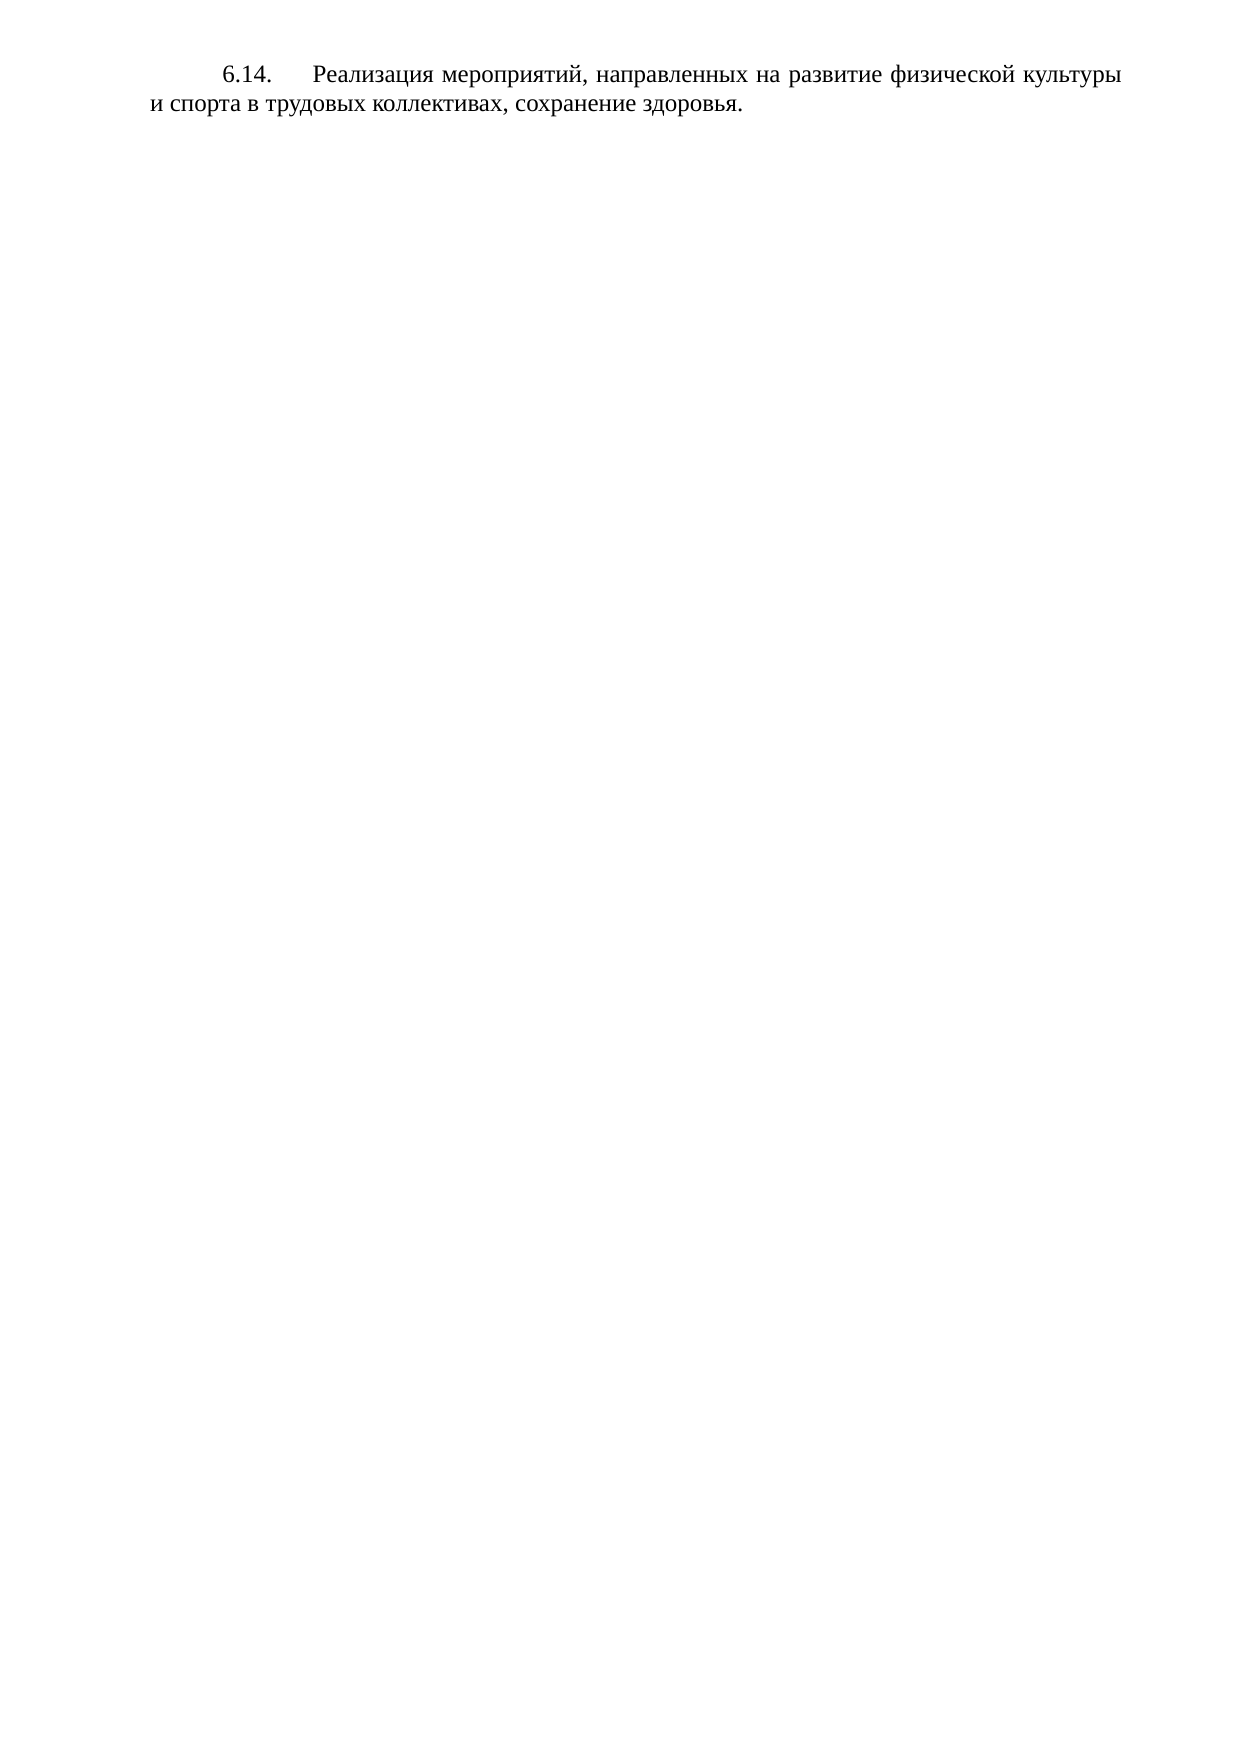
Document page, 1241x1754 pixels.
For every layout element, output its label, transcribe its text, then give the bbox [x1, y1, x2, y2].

list Реализация мероприятий, направленных на развитие физической культуры и спорта в трудовых коллективах, сохранение здоровья. [150, 59, 1123, 117]
